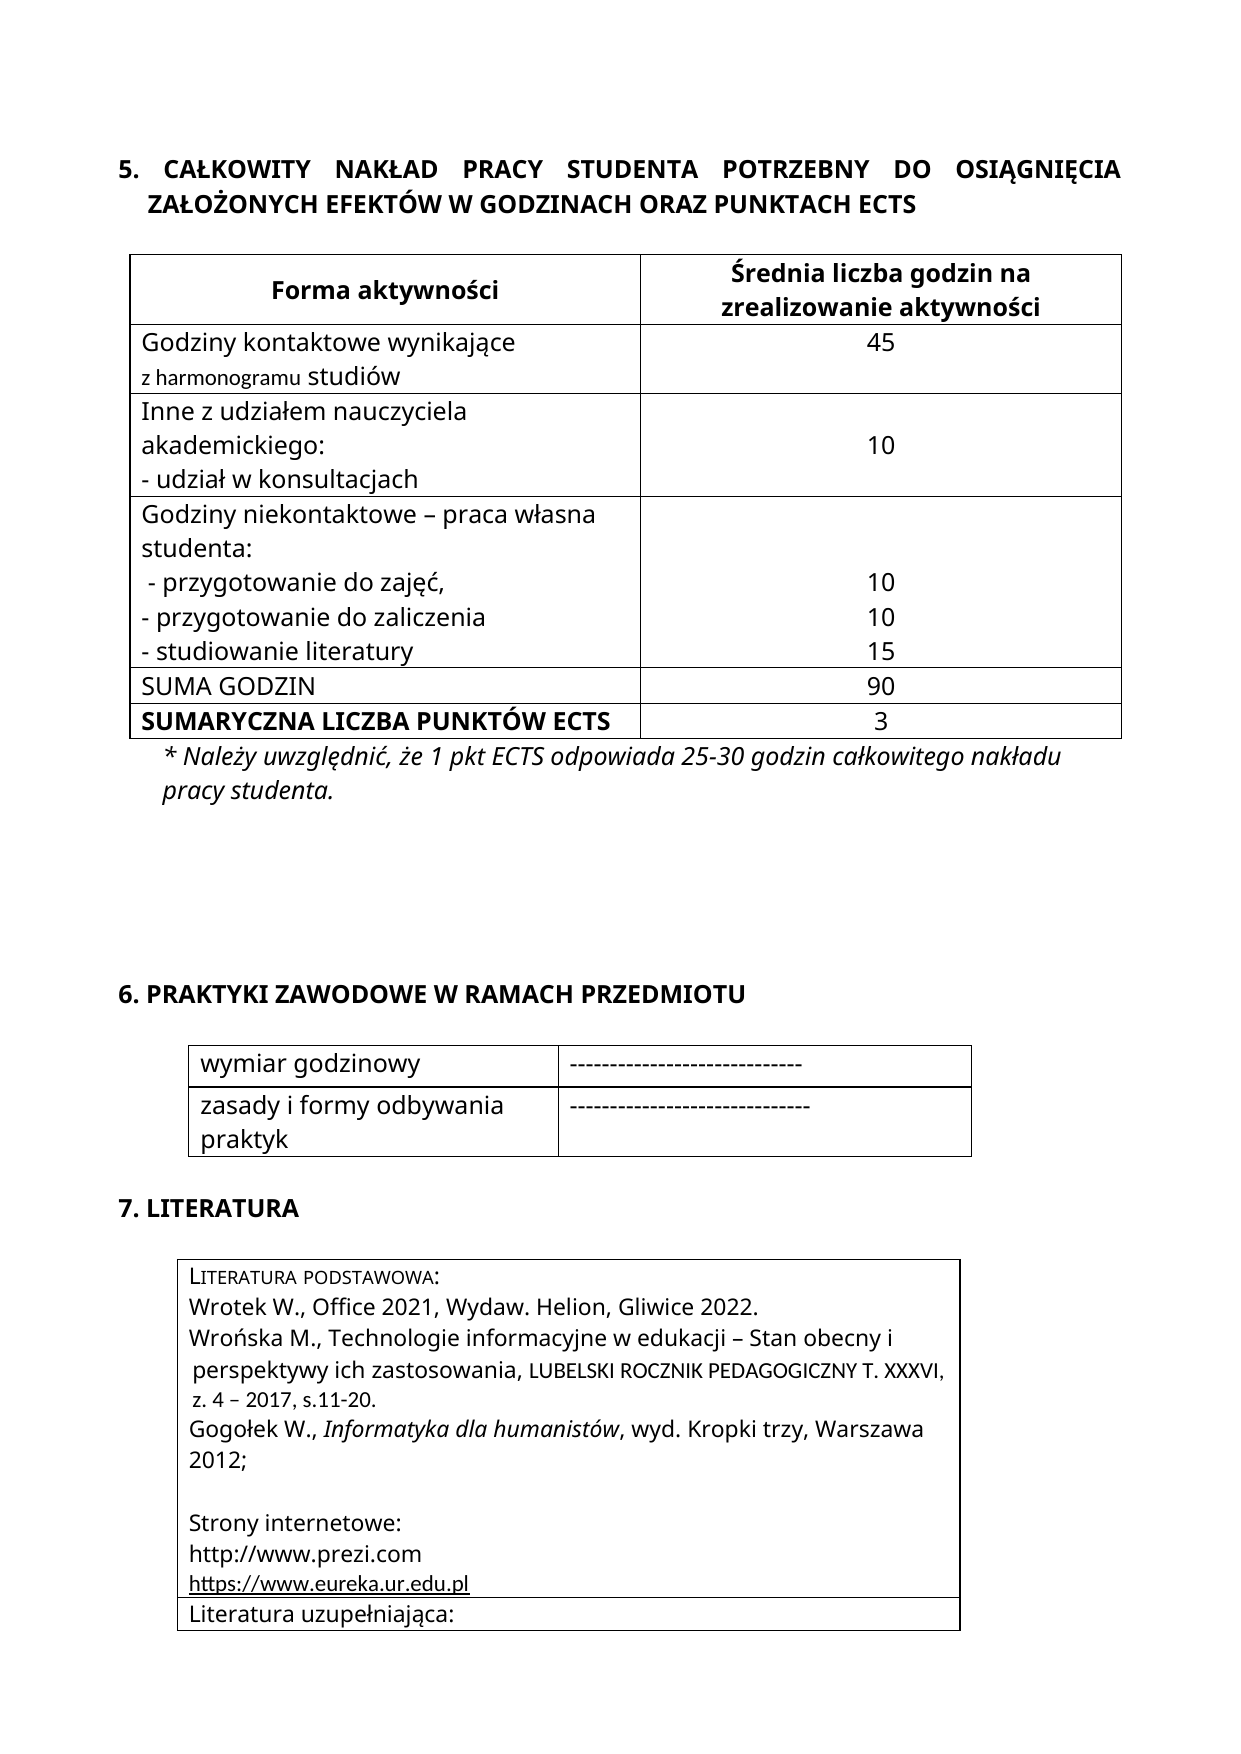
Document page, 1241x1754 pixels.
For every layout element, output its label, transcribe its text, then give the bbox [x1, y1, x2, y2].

table_cell Godziny niekontaktowe – praca własna studenta: - przygotowanie do zajęć, - przygotowanie do zaliczenia - studiowanie literatury [131, 497, 640, 667]
text * Należy uwzględnić, że 1 pkt ECTS odpowiada 25-30 godzin całkowitego nakładu pracy studenta. [162, 739, 1122, 807]
table_header wymiar godzinowy [189, 1046, 558, 1086]
table_header ----------------------------- [559, 1046, 971, 1086]
table_cell ------------------------------ [559, 1088, 971, 1156]
table_cell 10 10 15 [641, 497, 1121, 667]
text 5. CAŁKOWITY NAKŁAD PRACY STUDENTA POTRZEBNY DO OSIĄGNIĘCIA ZAŁOŻONYCH EFEKTÓW W GODZINACH ORAZ PUNKTACH ECTS [118, 152, 1122, 220]
text 7. LITERATURA [118, 1191, 1122, 1225]
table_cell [178, 1598, 959, 1629]
text 6. PRAKTYKI ZAWODOWE W RAMACH PRZEDMIOTU [118, 977, 1122, 1011]
table_cell 90 [641, 668, 1121, 702]
table_cell SUMARYCZNA LICZBA PUNKTÓW ECTS [131, 704, 640, 737]
table_header Średnia liczba godzin na zrealizowanie aktywności [641, 255, 1121, 323]
table_cell 3 [641, 704, 1121, 737]
table_cell 10 [641, 394, 1121, 496]
table_cell 45 [641, 325, 1121, 393]
table_cell zasady i formy odbywania praktyk [189, 1088, 558, 1156]
table_header Literatura podstawowa: Wrotek W., Office 2021, Wydaw. Helion, Gliwice 2022. Wrońska M., Technologie informacyjne w edukacji – Stan obecny i perspektywy ich zastosowania, LUBELSKI ROCZNIK PEDAGOGICZNY T. XXXVI, z. 4 – 2017, s.11-20. Gogołek W., Informatyka dla humanistów, wyd. Kropki trzy, Warszawa 2012; Strony internetowe: http://www.prezi.com https://www.eureka.ur.edu.pl [178, 1260, 959, 1597]
table_cell Godziny kontaktowe wynikające z harmonogramu studiów [131, 325, 640, 393]
table_cell SUMA GODZIN [131, 668, 640, 702]
table_cell Inne z udziałem nauczyciela akademickiego: - udział w konsultacjach [131, 394, 640, 496]
table_header Forma aktywności [131, 255, 640, 323]
